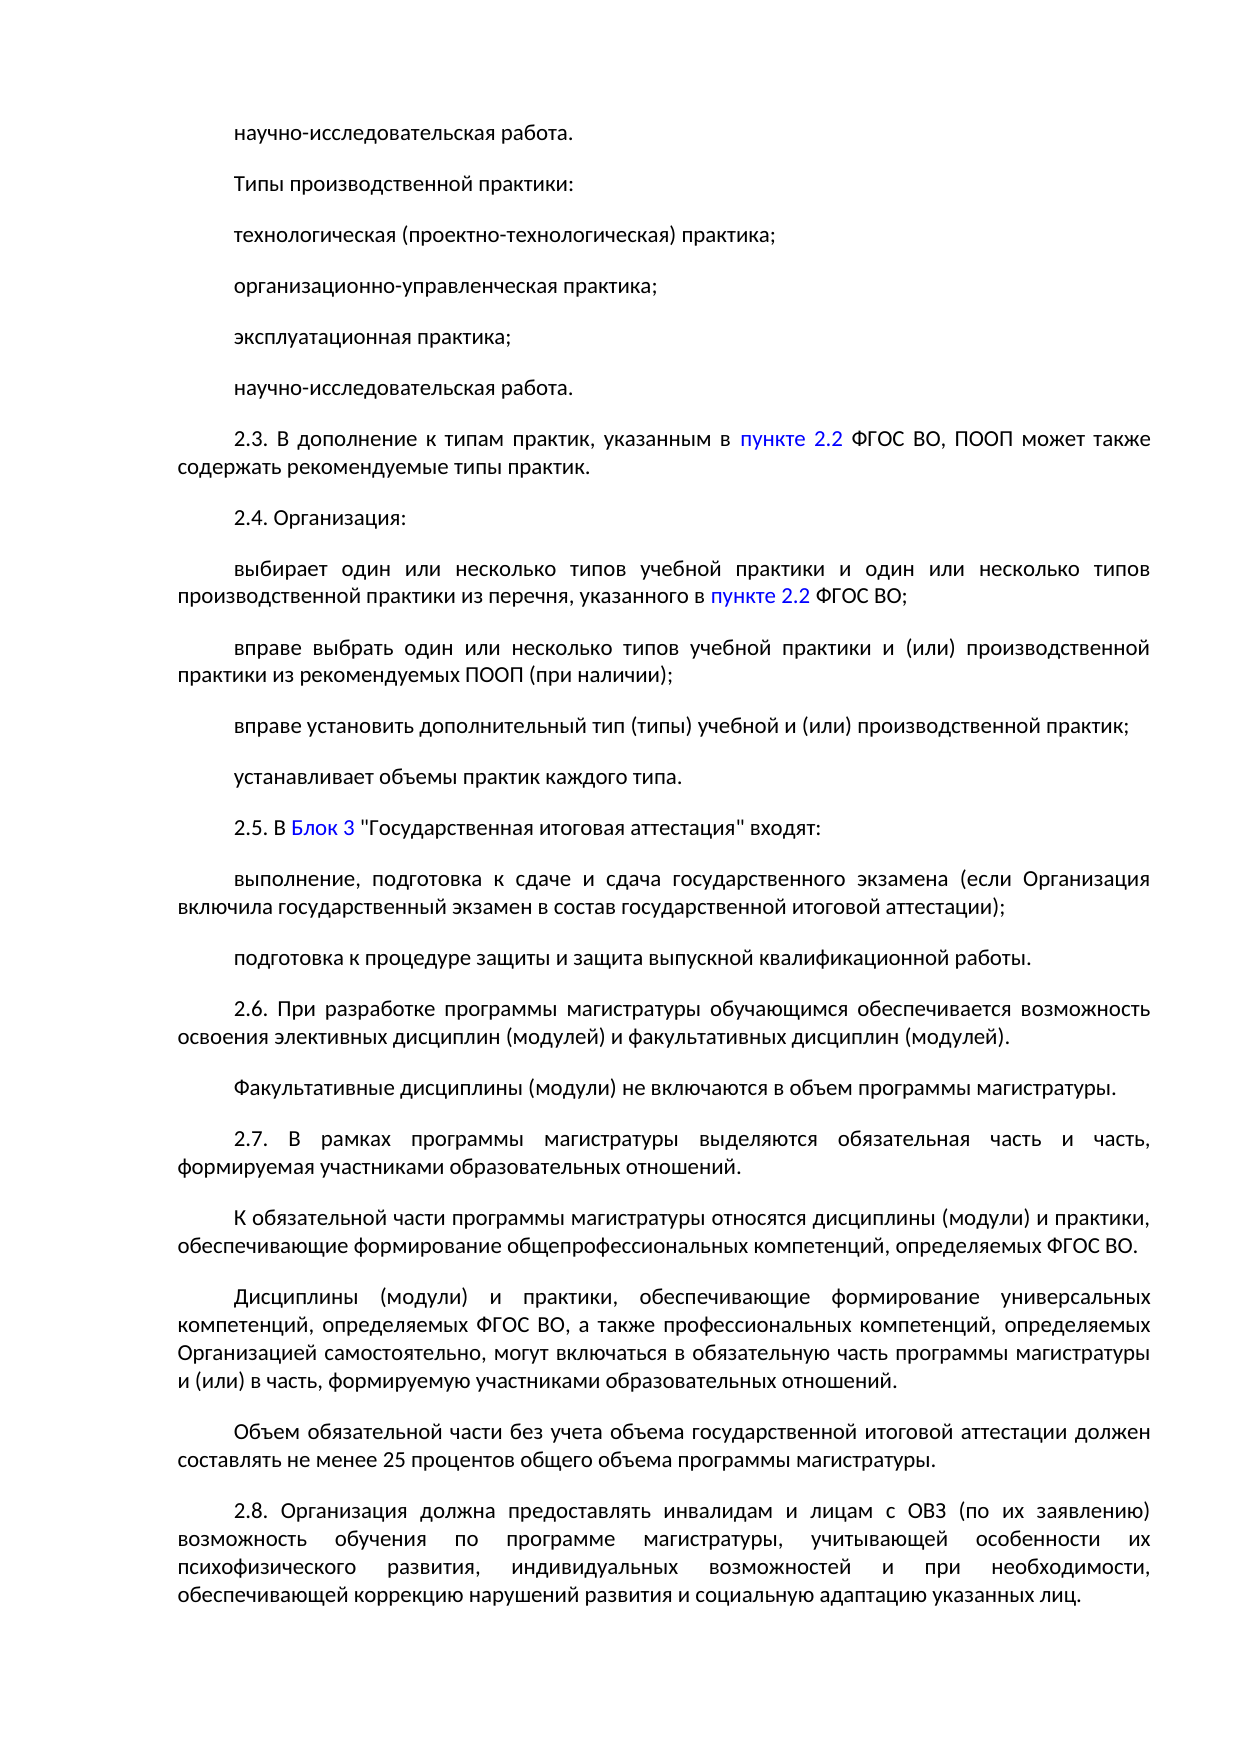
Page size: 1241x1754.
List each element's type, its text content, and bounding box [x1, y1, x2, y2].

text научно-исследовательская работа. [177, 373, 1152, 401]
text Факультативные дисциплины (модули) не включаются в объем программы магистратуры. [177, 1073, 1152, 1101]
text научно-исследовательская работа. [177, 118, 1152, 146]
text вправе выбрать один или несколько типов учебной практики и (или) производственной практики из рекомендуемых ПООП (при наличии); [177, 633, 1152, 689]
text Объем обязательной части без учета объема государственной итоговой аттестации должен составлять не менее 25 процентов общего объема программы магистратуры. [177, 1417, 1152, 1473]
text Типы производственной практики: [177, 169, 1152, 197]
text 2.3. В дополнение к типам практик, указанным в пункте 2.2 ФГОС ВО, ПООП может также содержать рекомендуемые типы практик. [177, 424, 1152, 480]
text эксплуатационная практика; [177, 322, 1152, 350]
text 2.7. В рамках программы магистратуры выделяются обязательная часть и часть, формируемая участниками образовательных отношений. [177, 1124, 1152, 1180]
text К обязательной части программы магистратуры относятся дисциплины (модули) и практики, обеспечивающие формирование общепрофессиональных компетенций, определяемых ФГОС ВО. [177, 1203, 1152, 1259]
text устанавливает объемы практик каждого типа. [177, 762, 1152, 791]
text 2.4. Организация: [177, 503, 1152, 531]
text выполнение, подготовка к сдаче и сдача государственного экзамена (если Организация включила государственный экзамен в состав государственной итоговой аттестации); [177, 864, 1152, 920]
text Дисциплины (модули) и практики, обеспечивающие формирование универсальных компетенций, определяемых ФГОС ВО, а также профессиональных компетенций, определяемых Организацией самостоятельно, могут включаться в обязательную часть программы магистратуры и (или) в часть, формируемую участниками образовательных отношений. [177, 1282, 1152, 1394]
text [177, 220, 1152, 248]
text 2.8. Организация должна предоставлять инвалидам и лицам с ОВЗ (по их заявлению) возможность обучения по программе магистратуры, учитывающей особенности их психофизического развития, индивидуальных возможностей и при необходимости, обеспечивающей коррекцию нарушений развития и социальную адаптацию указанных лиц. [177, 1496, 1152, 1608]
text организационно-управленческая практика; [177, 271, 1152, 299]
text выбирает один или несколько типов учебной практики и один или несколько типов производственной практики из перечня, указанного в пункте 2.2 ФГОС ВО; [177, 554, 1152, 610]
text подготовка к процедуре защиты и защита выпускной квалификационной работы. [177, 943, 1152, 971]
text 2.6. При разработке программы магистратуры обучающимся обеспечивается возможность освоения элективных дисциплин (модулей) и факультативных дисциплин (модулей). [177, 994, 1152, 1050]
text вправе установить дополнительный тип (типы) учебной и (или) производственной практик; [177, 712, 1152, 739]
text 2.5. В Блок 3 "Государственная итоговая аттестация" входят: [177, 813, 1152, 841]
